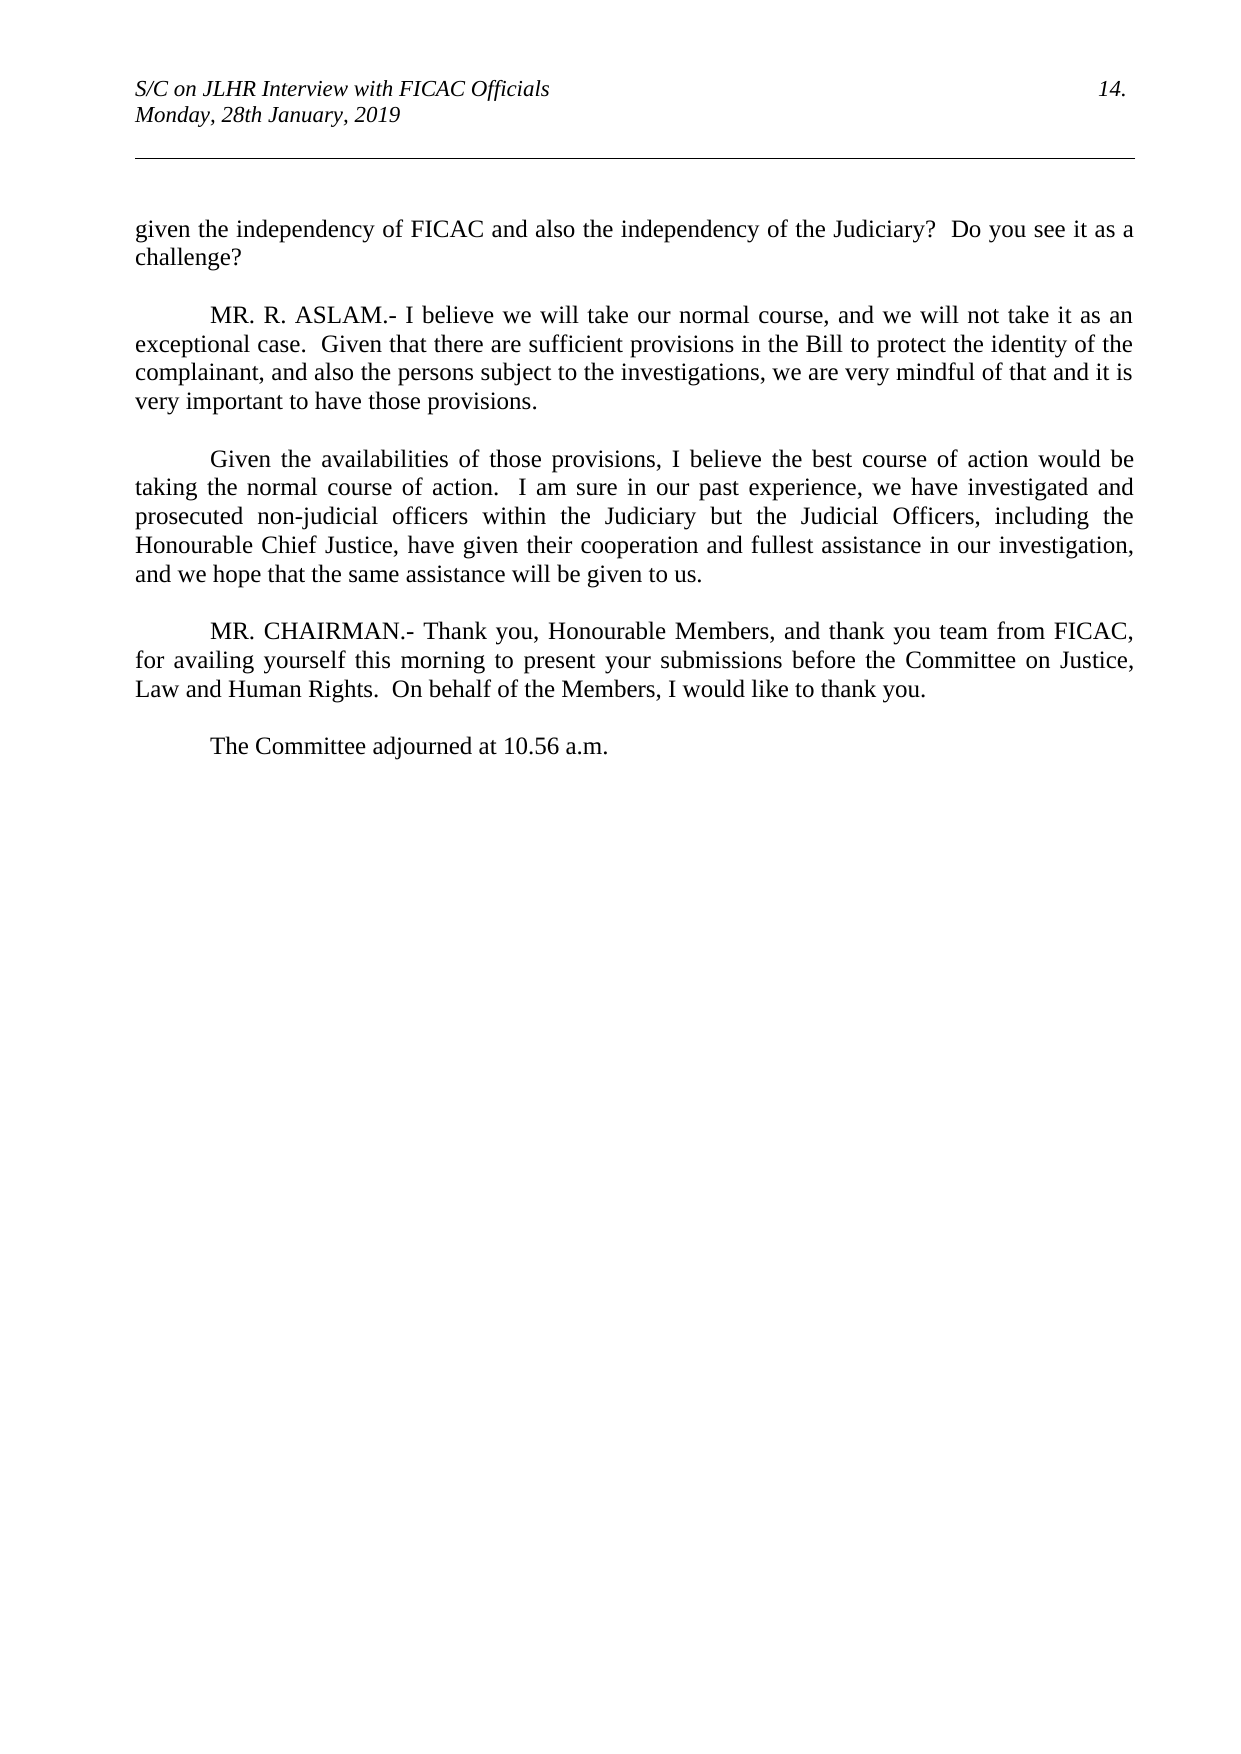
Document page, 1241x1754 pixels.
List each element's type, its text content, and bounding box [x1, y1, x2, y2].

text Given the availabilities of those provisions, I believe the best course of action would be taking the normal course of action. I am sure in our past experience, we have investigated and prosecuted non-judicial officers within the Judiciary but the Judicial Officers, including the Honourable Chief Justice, have given their cooperation and fullest assistance in our investigation, and we hope that the same assistance will be given to us. [135, 444, 1135, 587]
text The Committee adjourned at 10.56 a.m. [135, 731, 1135, 760]
text MR. CHAIRMAN.- Thank you, Honourable Members, and thank you team from FICAC, for availing yourself this morning to present your submissions before the Committee on Justice, Law and Human Rights. On behalf of the Members, I would like to thank you. [135, 616, 1135, 702]
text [135, 214, 1135, 271]
text MR. R. ASLAM.- I believe we will take our normal course, and we will not take it as an exceptional case. Given that there are sufficient provisions in the Bill to protect the identity of the complainant, and also the persons subject to the investigations, we are very mindful of that and it is very important to have those provisions. [135, 300, 1135, 415]
